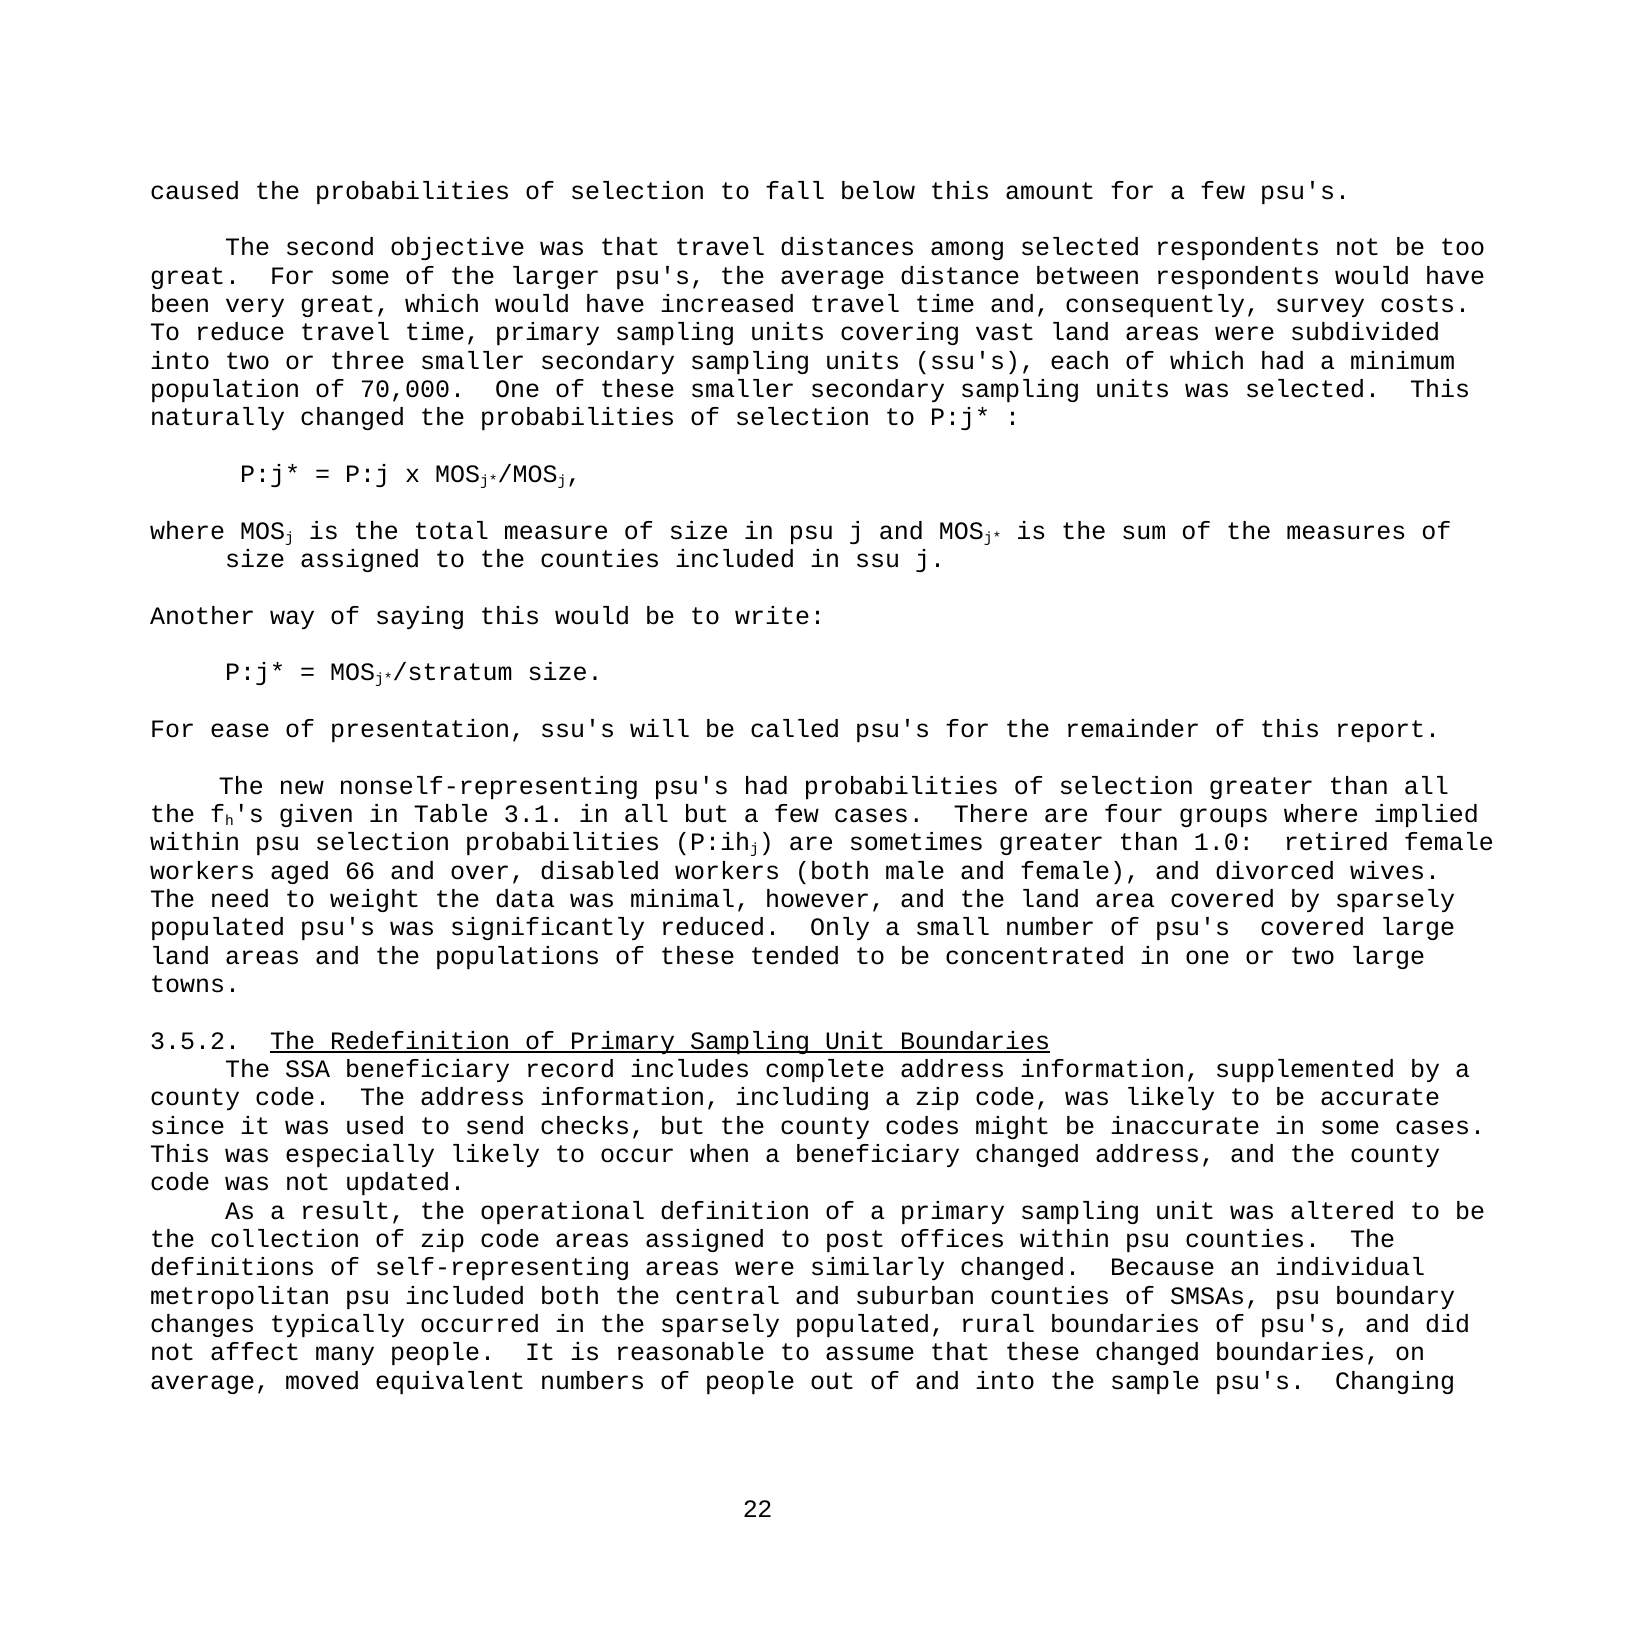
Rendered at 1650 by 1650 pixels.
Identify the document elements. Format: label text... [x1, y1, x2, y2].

text P:j* = MOSj*/stratum size. [150, 660, 1500, 688]
text P:j* = P:j x MOSj*/MOSj, [150, 462, 1500, 490]
text For ease of presentation, ssu's will be called psu's for the remainder of this report. [150, 717, 1500, 745]
text The SSA beneficiary record includes complete address information, supplemented by a county code. The address information, including a zip code, was likely to be accurate since it was used to send checks, but the county codes might be inaccurate in some cases. This was especially likely to occur when a beneficiary changed address, and the county code was not updated. [150, 1057, 1500, 1198]
text where MOSj is the total measure of size in psu j and MOSj* is the sum of the measures of size assigned to the counties included in ssu j. [150, 518, 1500, 575]
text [150, 178, 1500, 207]
text 3.5.2. The Redefinition of Primary Sampling Unit Boundaries [150, 1028, 1500, 1057]
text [150, 1198, 1500, 1397]
text The new nonself-representing psu's had probabilities of selection greater than all the fh's given in Table 3.1. in all but a few cases. There are four groups where implied within psu selection probabilities (P:ihj) are sometimes greater than 1.0: retired female workers aged 66 and over, disabled workers (both male and female), and divorced wives. The need to weight the data was minimal, however, and the land area covered by sparsely populated psu's was significantly reduced. Only a small number of psu's covered large land areas and the populations of these tended to be concentrated in one or two large towns. [150, 773, 1500, 1000]
text The second objective was that travel distances among selected respondents not be too great. For some of the larger psu's, the average distance between respondents would have been very great, which would have increased travel time and, consequently, survey costs. To reduce travel time, primary sampling units covering vast land areas were subdivided into two or three smaller secondary sampling units (ssu's), each of which had a minimum population of 70,000. One of these smaller secondary sampling units was selected. This naturally changed the probabilities of selection to P:j* : [150, 235, 1500, 433]
text Another way of saying this would be to write: [150, 603, 1500, 632]
